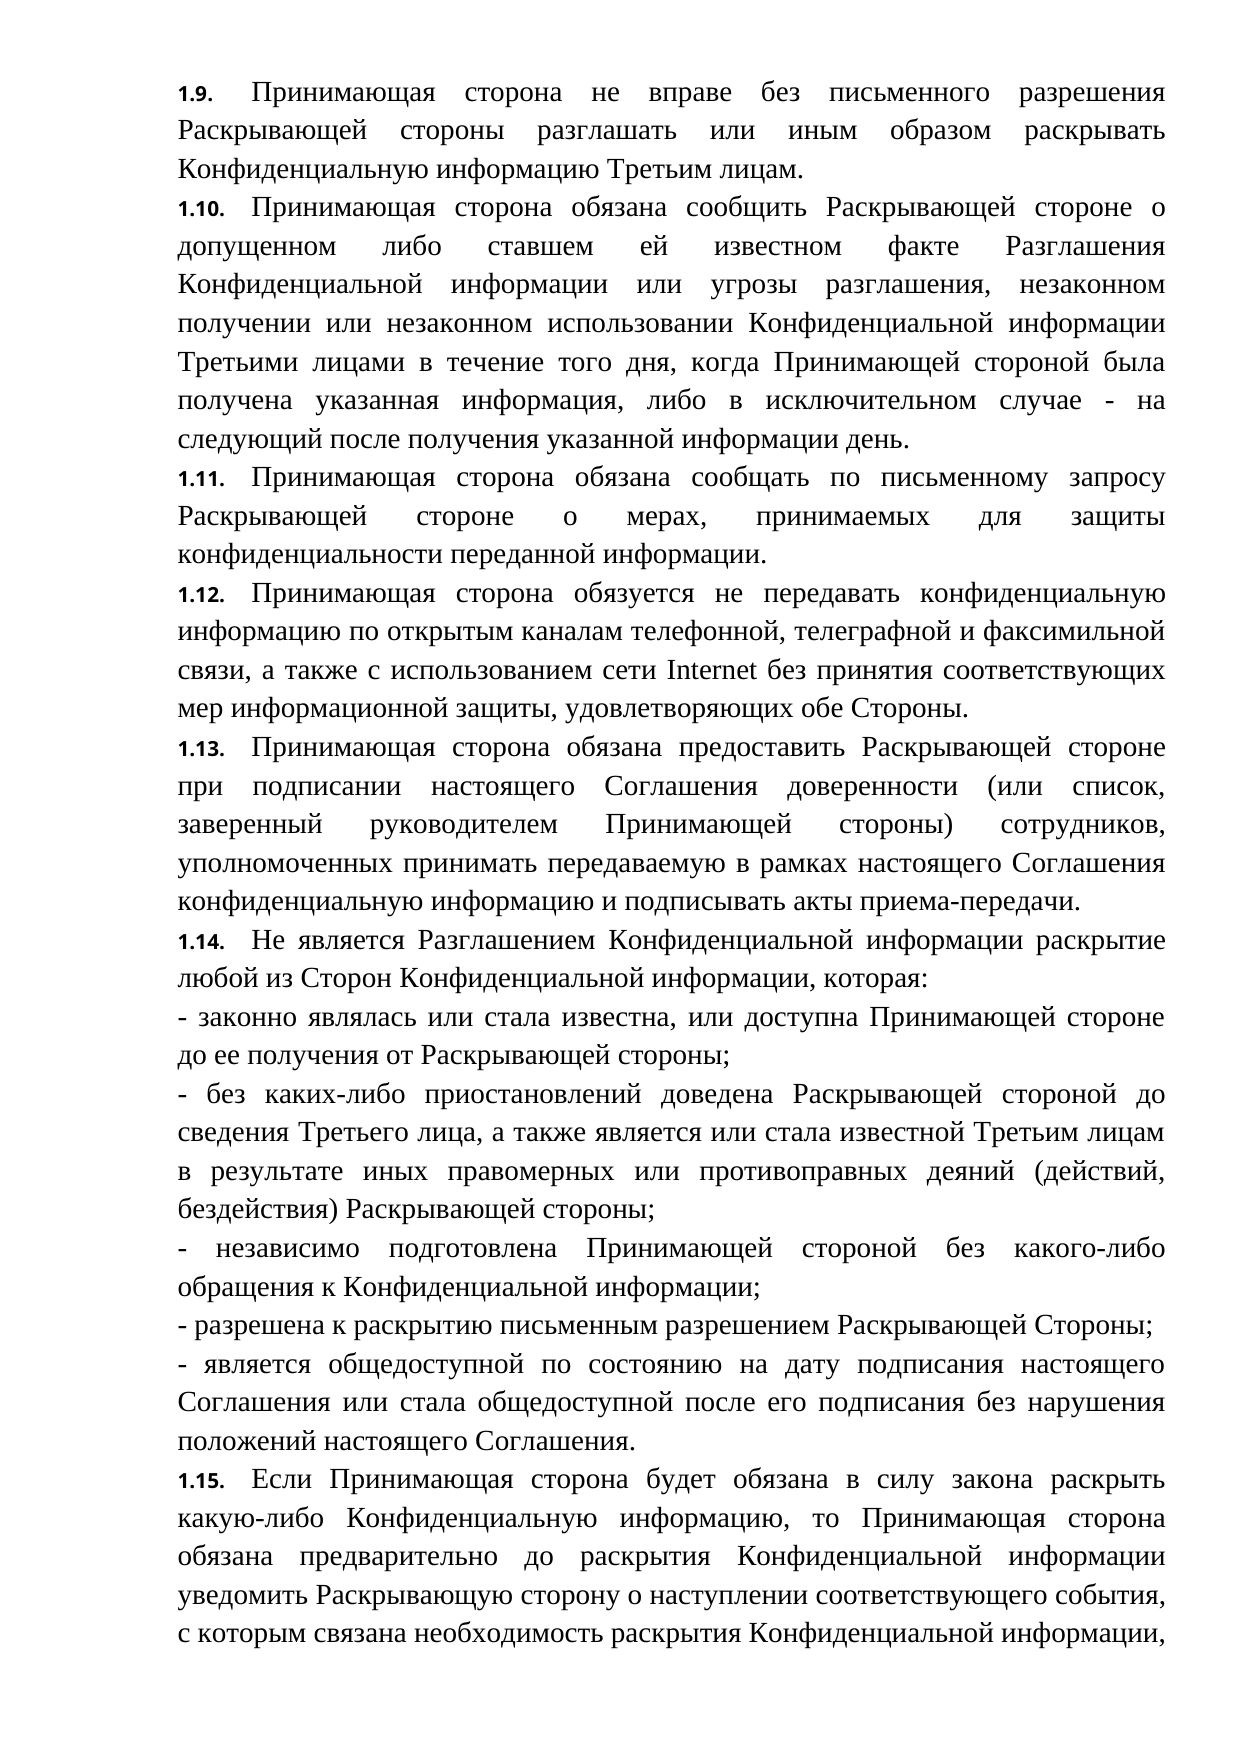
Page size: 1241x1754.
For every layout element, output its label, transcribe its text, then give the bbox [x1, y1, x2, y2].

list Принимающая сторона обязана сообщать по письменному запросу Раскрывающей стороне о мерах, принимаемых для защиты конфиденциальности переданной информации. [177, 459, 1167, 570]
list Принимающая сторона обязана предоставить Раскрывающей стороне при подписании настоящего Соглашения доверенности (или список, заверенный руководителем Принимающей стороны) сотрудников, уполномоченных принимать передаваемую в рамках настоящего Соглашения конфиденциальную информацию и подписывать акты приема-передачи. [177, 729, 1167, 917]
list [177, 1461, 1167, 1649]
list Принимающая сторона обязуется не передавать конфиденциальную информацию по открытым каналам телефонной, телеграфной и факсимильной связи, а также с использованием сети Internet без принятия соответствующих мер информационной защиты, удовлетворяющих обе Стороны. [177, 575, 1167, 724]
text - независимо подготовлена Принимающей стороной без какого-либо обращения к Конфиденциальной информации; [177, 1230, 1167, 1302]
text - является общедоступной по состоянию на дату подписания настоящего Соглашения или стала общедоступной после его подписания без нарушения положений настоящего Соглашения. [177, 1346, 1167, 1456]
text - разрешена к раскрытию письменным разрешением Раскрывающей Стороны; [177, 1307, 1167, 1341]
text - законно являлась или стала известна, или доступна Принимающей стороне до ее получения от Раскрывающей стороны; [177, 999, 1167, 1071]
text - без каких-либо приостановлений доведена Раскрывающей стороной до сведения Третьего лица, а также является или стала известной Третьим лицам в результате иных правомерных или противоправных деяний (действий, бездействия) Раскрывающей стороны; [177, 1076, 1167, 1225]
list Принимающая сторона обязана сообщить Раскрывающей стороне о допущенном либо ставшем ей известном факте Разглашения Конфиденциальной информации или угрозы разглашения, незаконном получении или незаконном использовании Конфиденциальной информации Третьими лицами в течение того дня, когда Принимающей стороной была получена указанная информация, либо в исключительном случае - на следующий после получения указанной информации день. [177, 189, 1167, 454]
list Принимающая сторона не вправе без письменного разрешения Раскрывающей стороны разглашать или иным образом раскрывать Конфиденциальную информацию Третьим лицам. [177, 74, 1167, 184]
list Не является Разглашением Конфиденциальной информации раскрытие любой из Сторон Конфиденциальной информации, которая: [177, 922, 1167, 994]
